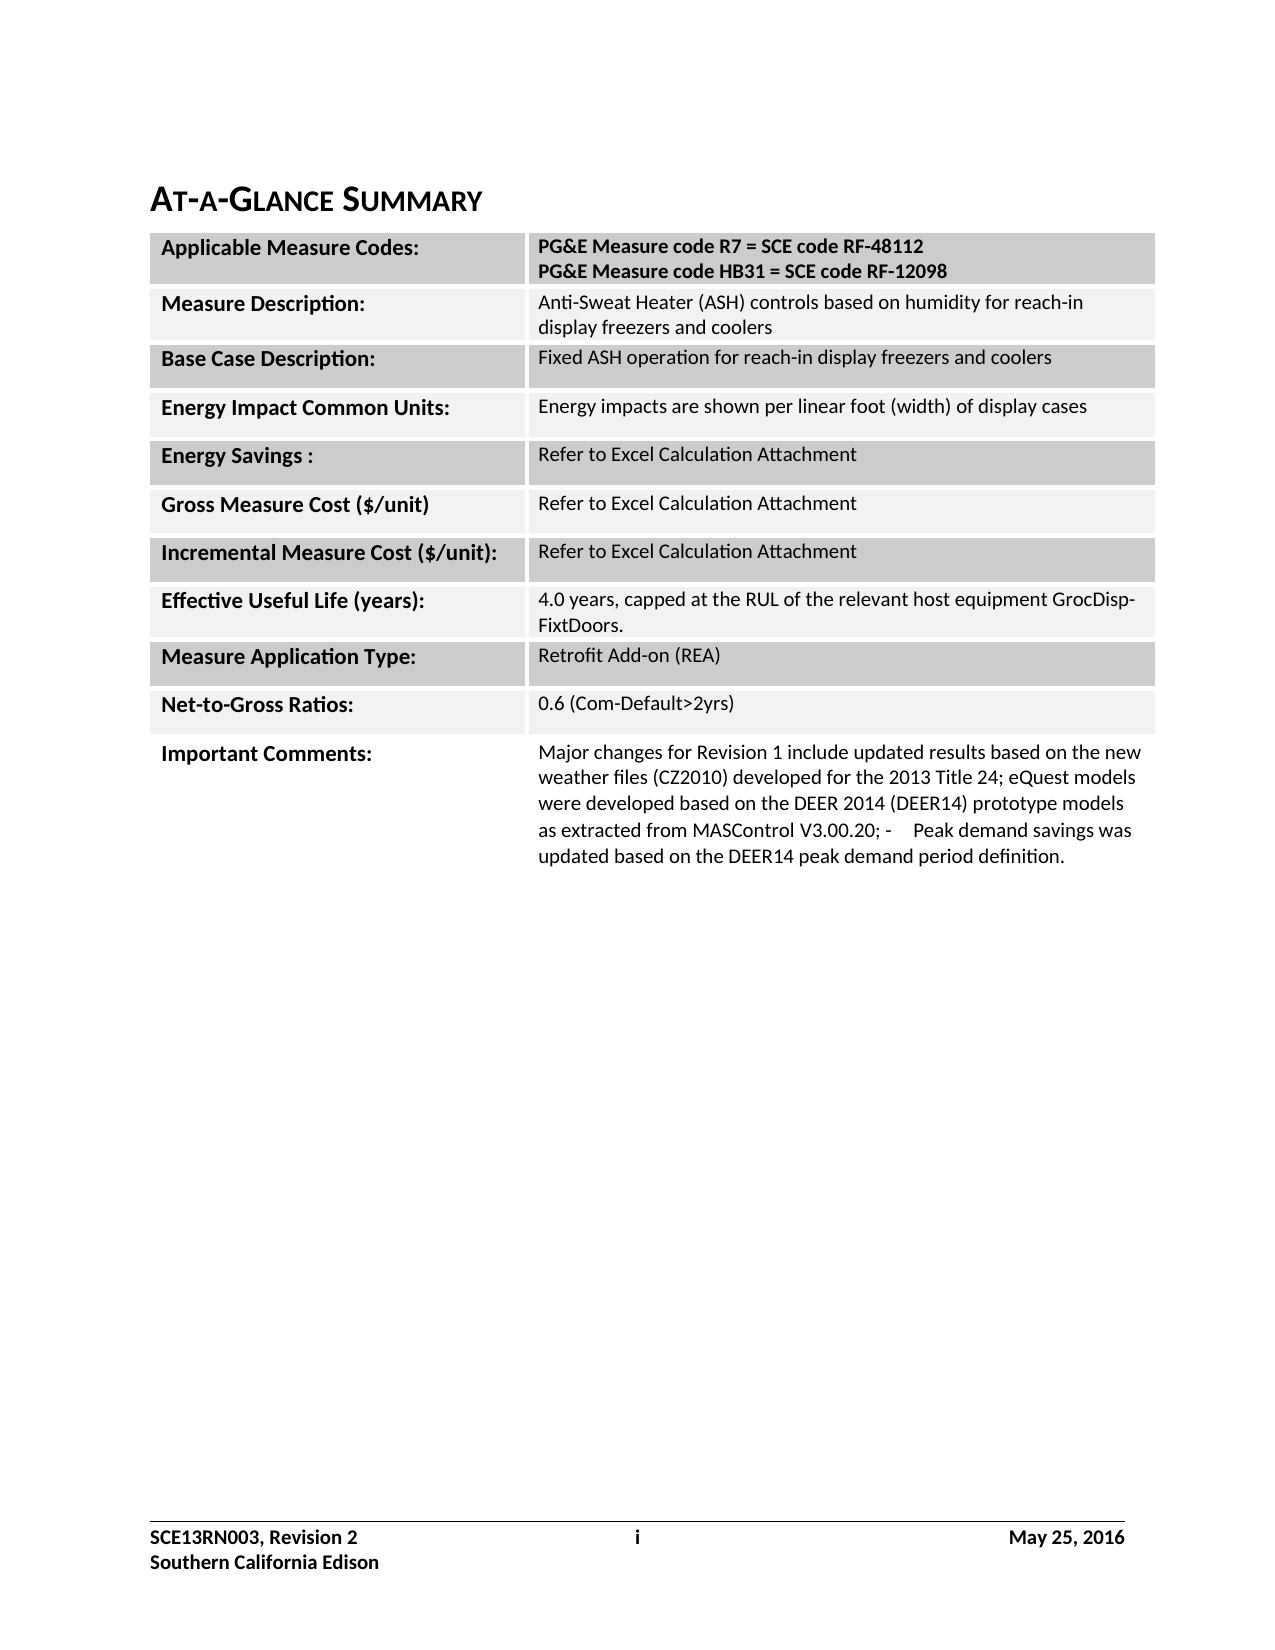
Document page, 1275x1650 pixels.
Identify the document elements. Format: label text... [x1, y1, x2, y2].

table_cell Anti-Sweat Heater (ASH) controls based on humidity for reach-in display freezers and coolers [529, 289, 1155, 340]
table_cell Measure Application Type: [150, 642, 525, 686]
table_cell Effective Useful Life (years): [150, 587, 525, 637]
table_cell Energy Savings : [150, 441, 525, 485]
table_cell Energy Impact Common Units: [150, 393, 525, 437]
table_header PG&E Measure code R7 = SCE code RF-48112 PG&E Measure code HB31 = SCE code RF-12098 [529, 233, 1155, 284]
table_cell Measure Description: [150, 289, 525, 340]
table_cell Net-to-Gross Ratios: [150, 691, 525, 734]
table_cell Refer to Excel Calculation Attachment [529, 441, 1155, 485]
table_cell Gross Measure Cost ($/unit) [150, 490, 525, 533]
table_cell Refer to Excel Calculation Attachment [529, 490, 1155, 533]
table_cell Incremental Measure Cost ($/unit): [150, 538, 525, 582]
table_cell Base Case Description: [150, 345, 525, 388]
table_header Applicable Measure Codes: [150, 233, 525, 284]
table_cell Retrofit Add-on (REA) [529, 642, 1155, 686]
subtitle At-a-Glance Summary [150, 175, 1125, 221]
table_cell Important Comments: [150, 739, 525, 869]
table_cell Major changes for Revision 1 include updated results based on the new weather files (CZ2010) developed for the 2013 Title 24; eQuest models were developed based on the DEER 2014 (DEER14) prototype models as extracted from MASControl V3.00.20; - Peak demand savings was updated based on the DEER14 peak demand period definition. [529, 739, 1155, 869]
table_cell Refer to Excel Calculation Attachment [529, 538, 1155, 582]
table_cell Fixed ASH operation for reach-in display freezers and coolers [529, 345, 1155, 388]
table_cell 0.6 (Com-Default>2yrs) [529, 691, 1155, 734]
table_cell Energy impacts are shown per linear foot (width) of display cases [529, 393, 1155, 437]
table_cell 4.0 years, capped at the RUL of the relevant host equipment GrocDisp-FixtDoors. [529, 587, 1155, 637]
